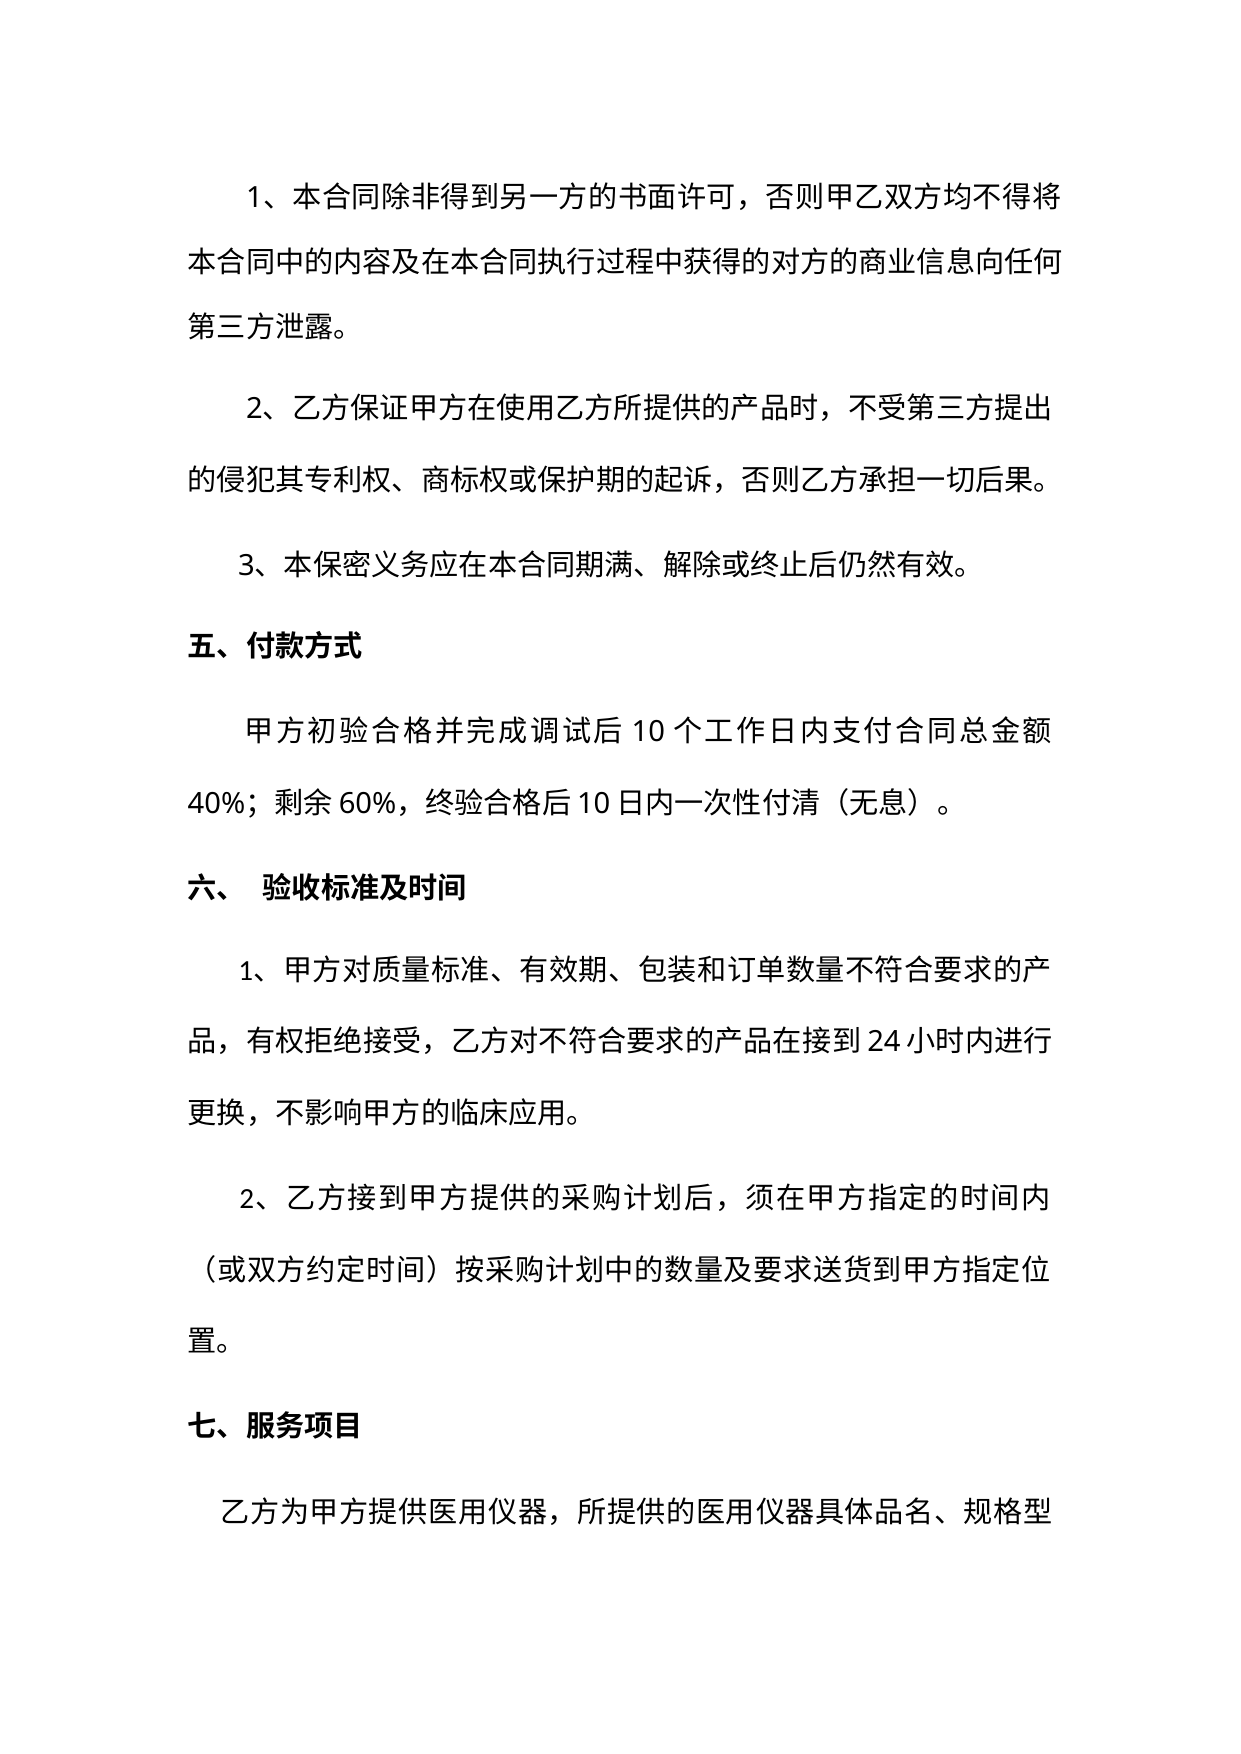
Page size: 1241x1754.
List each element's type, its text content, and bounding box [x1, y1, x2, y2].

text 2、乙方保证甲方在使用乙方所提供的产品时，不受第三方提出的侵犯其专利权、商标权或保护期的起诉，否则乙方承担一切后果。 [187, 373, 1053, 510]
text 1、甲方对质量标准、有效期、包装和订单数量不符合要求的产品，有权拒绝接受，乙方对不符合要求的产品在接到24小时内进行更换，不影响甲方的临床应用。 [187, 935, 1053, 1143]
list 验收标准及时间 [187, 854, 1053, 919]
text 七、服务项目 [187, 1392, 1053, 1457]
text 1、本合同除非得到另一方的书面许可，否则甲乙双方均不得将本合同中的内容及在本合同执行过程中获得的对方的商业信息向任何第三方泄露。 [187, 162, 1064, 357]
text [187, 1477, 1053, 1542]
text 3、本保密义务应在本合同期满、解除或终止后仍然有效。 [187, 530, 1064, 595]
text 五、付款方式 [187, 611, 1053, 676]
text 甲方初验合格并完成调试后10个工作日内支付合同总金额40%；剩余60%，终验合格后10日内一次性付清（无息）。 [187, 697, 1053, 833]
text 2、乙方接到甲方提供的采购计划后，须在甲方指定的时间内（或双方约定时间）按采购计划中的数量及要求送货到甲方指定位置。 [187, 1163, 1053, 1371]
